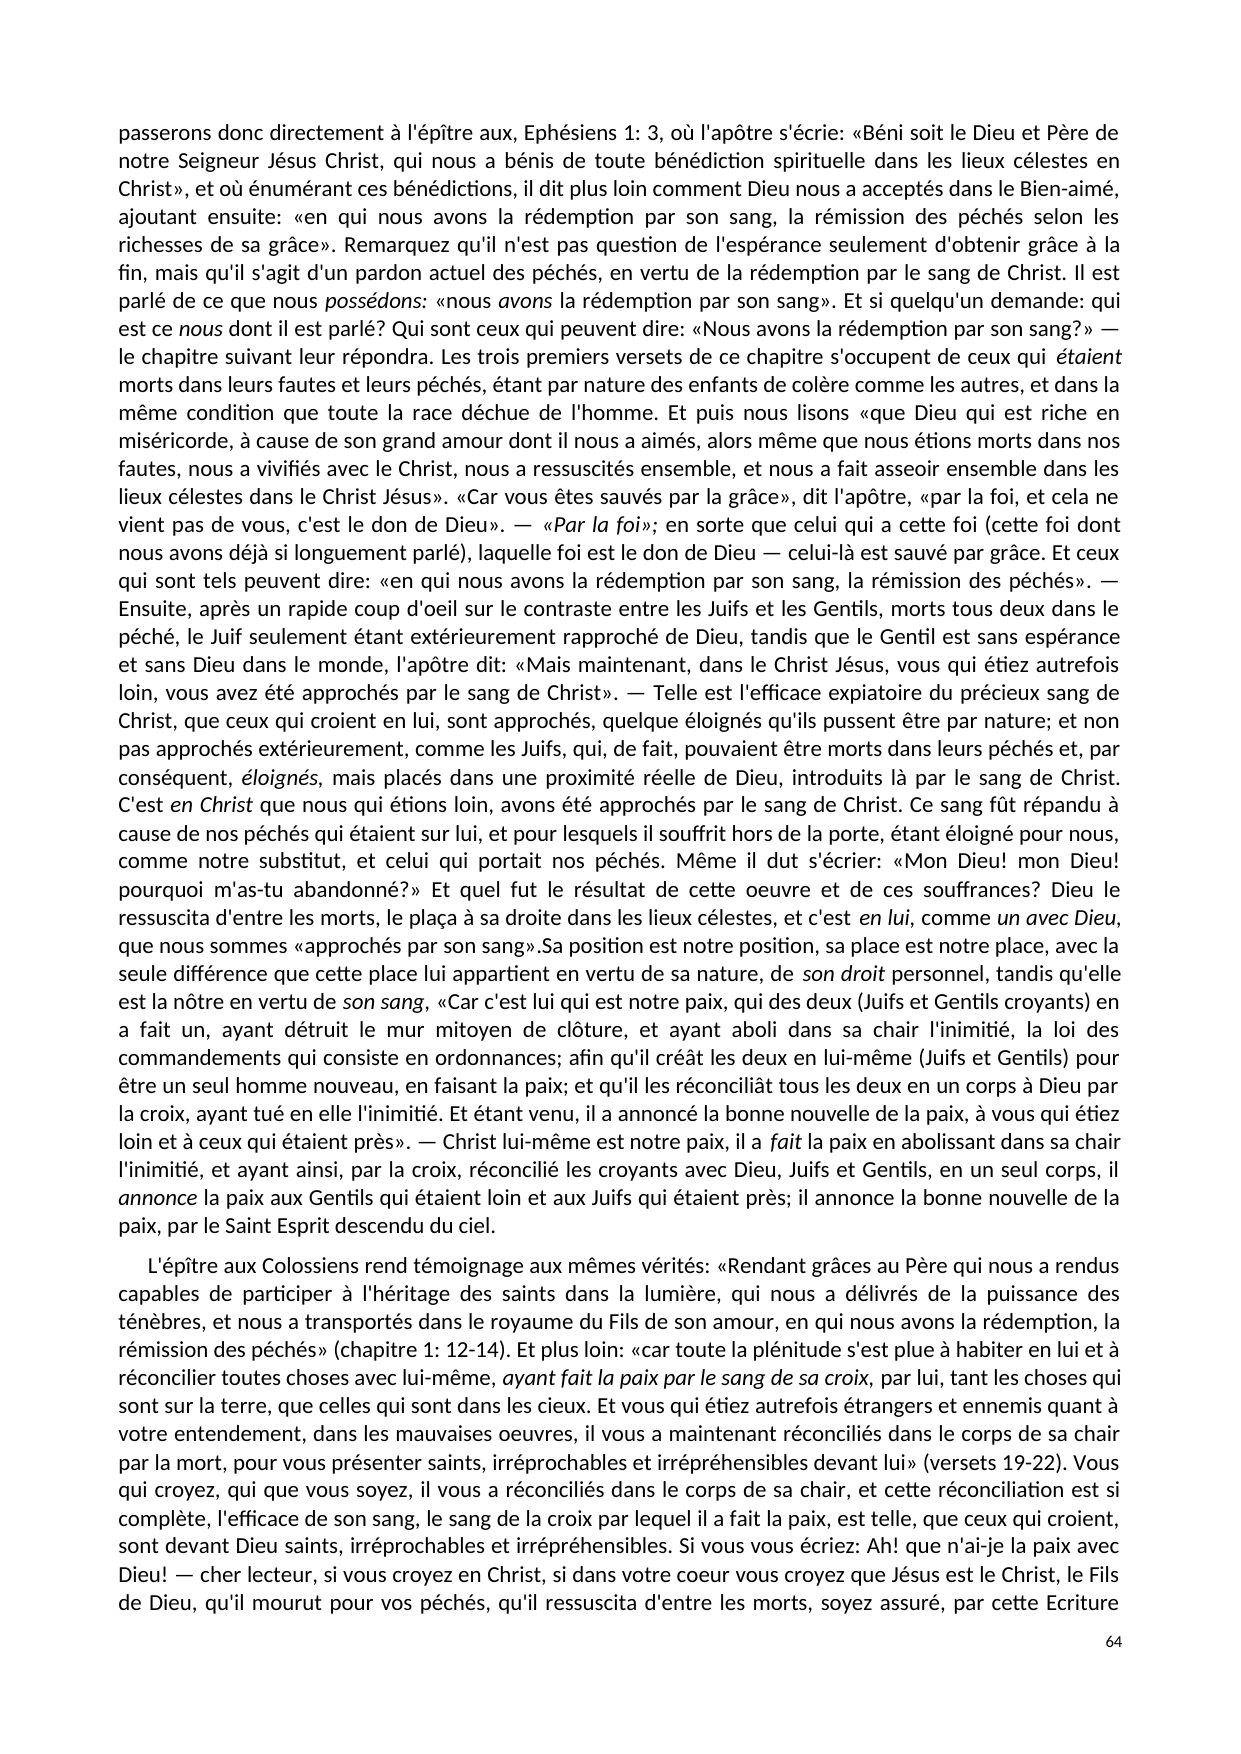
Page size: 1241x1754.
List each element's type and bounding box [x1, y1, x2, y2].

text [118, 118, 1122, 1239]
text [118, 1251, 1122, 1616]
